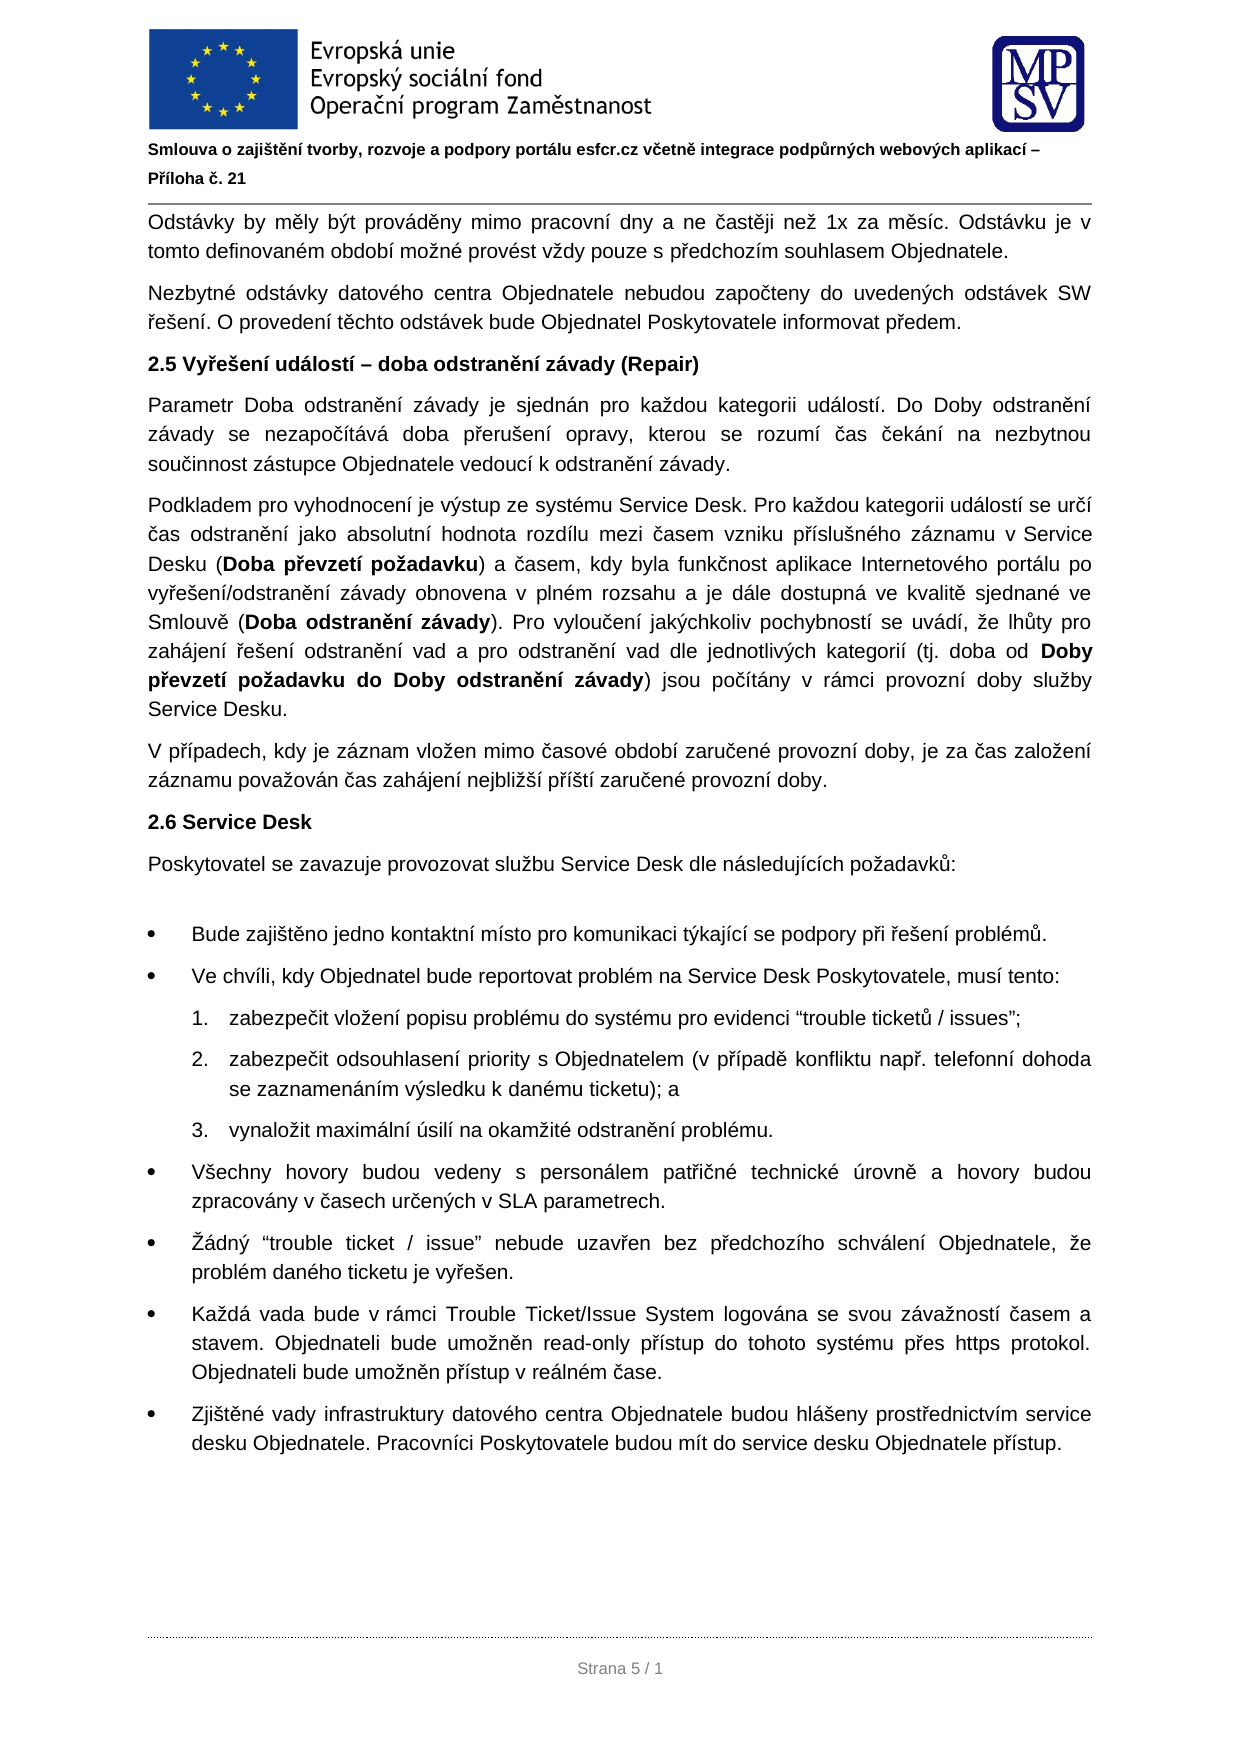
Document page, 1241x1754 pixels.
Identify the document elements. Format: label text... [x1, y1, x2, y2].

text 2.5 Vyřešení událostí – doba odstranění závady (Repair) [148, 346, 1092, 375]
text Parametr Doba odstranění závady je sjednán pro každou kategorii událostí. Do Doby odstranění závady se nezapočítává doba přerušení opravy, kterou se rozumí čas čekání na nezbytnou součinnost zástupce Objednatele vedoucí k odstranění závady. [148, 388, 1092, 475]
list zabezpečit vložení popisu problému do systému pro evidenci “trouble ticketů / issues”; [191, 1000, 1092, 1029]
list Každá vada bude v rámci Trouble Ticket/Issue System logována se svou závažností časem a stavem. Objednateli bude umožněn read-only přístup do tohoto systému přes https protokol. Objednateli bude umožněn přístup v reálném čase. [148, 1296, 1092, 1384]
list Žádný “trouble ticket / issue” nebude uzavřen bez předchozího schválení Objednatele, že problém daného ticketu je vyřešen. [148, 1225, 1092, 1284]
list Bude zajištěno jedno kontaktní místo pro komunikaci týkající se podpory při řešení problémů. [148, 917, 1092, 946]
text Nezbytné odstávky datového centra Objednatele nebudou započteny do uvedených odstávek SW řešení. O provedení těchto odstávek bude Objednatel Poskytovatele informovat předem. [148, 275, 1092, 334]
text V případech, kdy je záznam vložen mimo časové období zaručené provozní doby, je za čas založení záznamu považován čas zahájení nejbližší příští zaručené provozní doby. [148, 734, 1092, 792]
list Všechny hovory budou vedeny s personálem patřičné technické úrovně a hovory budou zpracovány v časech určených v SLA parametrech. [148, 1154, 1092, 1213]
list zabezpečit odsouhlasení priority s Objednatelem (v případě konfliktu např. telefonní dohoda se zaznamenáním výsledku k danému ticketu); a [191, 1042, 1092, 1100]
text 2.6 Service Desk [148, 804, 1092, 834]
text Podkladem pro vyhodnocení je výstup ze systému Service Desk. Pro každou kategorii událostí se určí čas odstranění jako absolutní hodnota rozdílu mezi časem vzniku příslušného záznamu v Service Desku (Doba převzetí požadavku) a časem, kdy byla funkčnost aplikace Internetového portálu po vyřešení/odstranění závady obnovena v plném rozsahu a je dále dostupná ve kvalitě sjednané ve Smlouvě (Doba odstranění závady). Pro vyloučení jakýchkoliv pochybností se uvádí, že lhůty pro zahájení řešení odstranění vad a pro odstranění vad dle jednotlivých kategorií (tj. doba od Doby převzetí požadavku do Doby odstranění závady) jsou počítány v rámci provozní doby služby Service Desku. [148, 488, 1092, 721]
list Ve chvíli, kdy Objednatel bude reportovat problém na Service Desk Poskytovatele, musí tento: [148, 959, 1092, 988]
list vynaložit maximální úsilí na okamžité odstranění problému. [191, 1113, 1092, 1142]
text Odstávky by měly být prováděny mimo pracovní dny a ne častěji než 1x za měsíc. Odstávku je v tomto definovaném období možné provést vždy pouze s předchozím souhlasem Objednatele. [148, 205, 1092, 263]
picture [146, 26, 652, 132]
picture [992, 36, 1085, 132]
text Poskytovatel se zavazuje provozovat službu Service Desk dle následujících požadavků: [148, 846, 1092, 875]
list Zjištěné vady infrastruktury datového centra Objednatele budou hlášeny prostřednictvím service desku Objednatele. Pracovníci Poskytovatele budou mít do service desku Objednatele přístup. [148, 1396, 1092, 1454]
